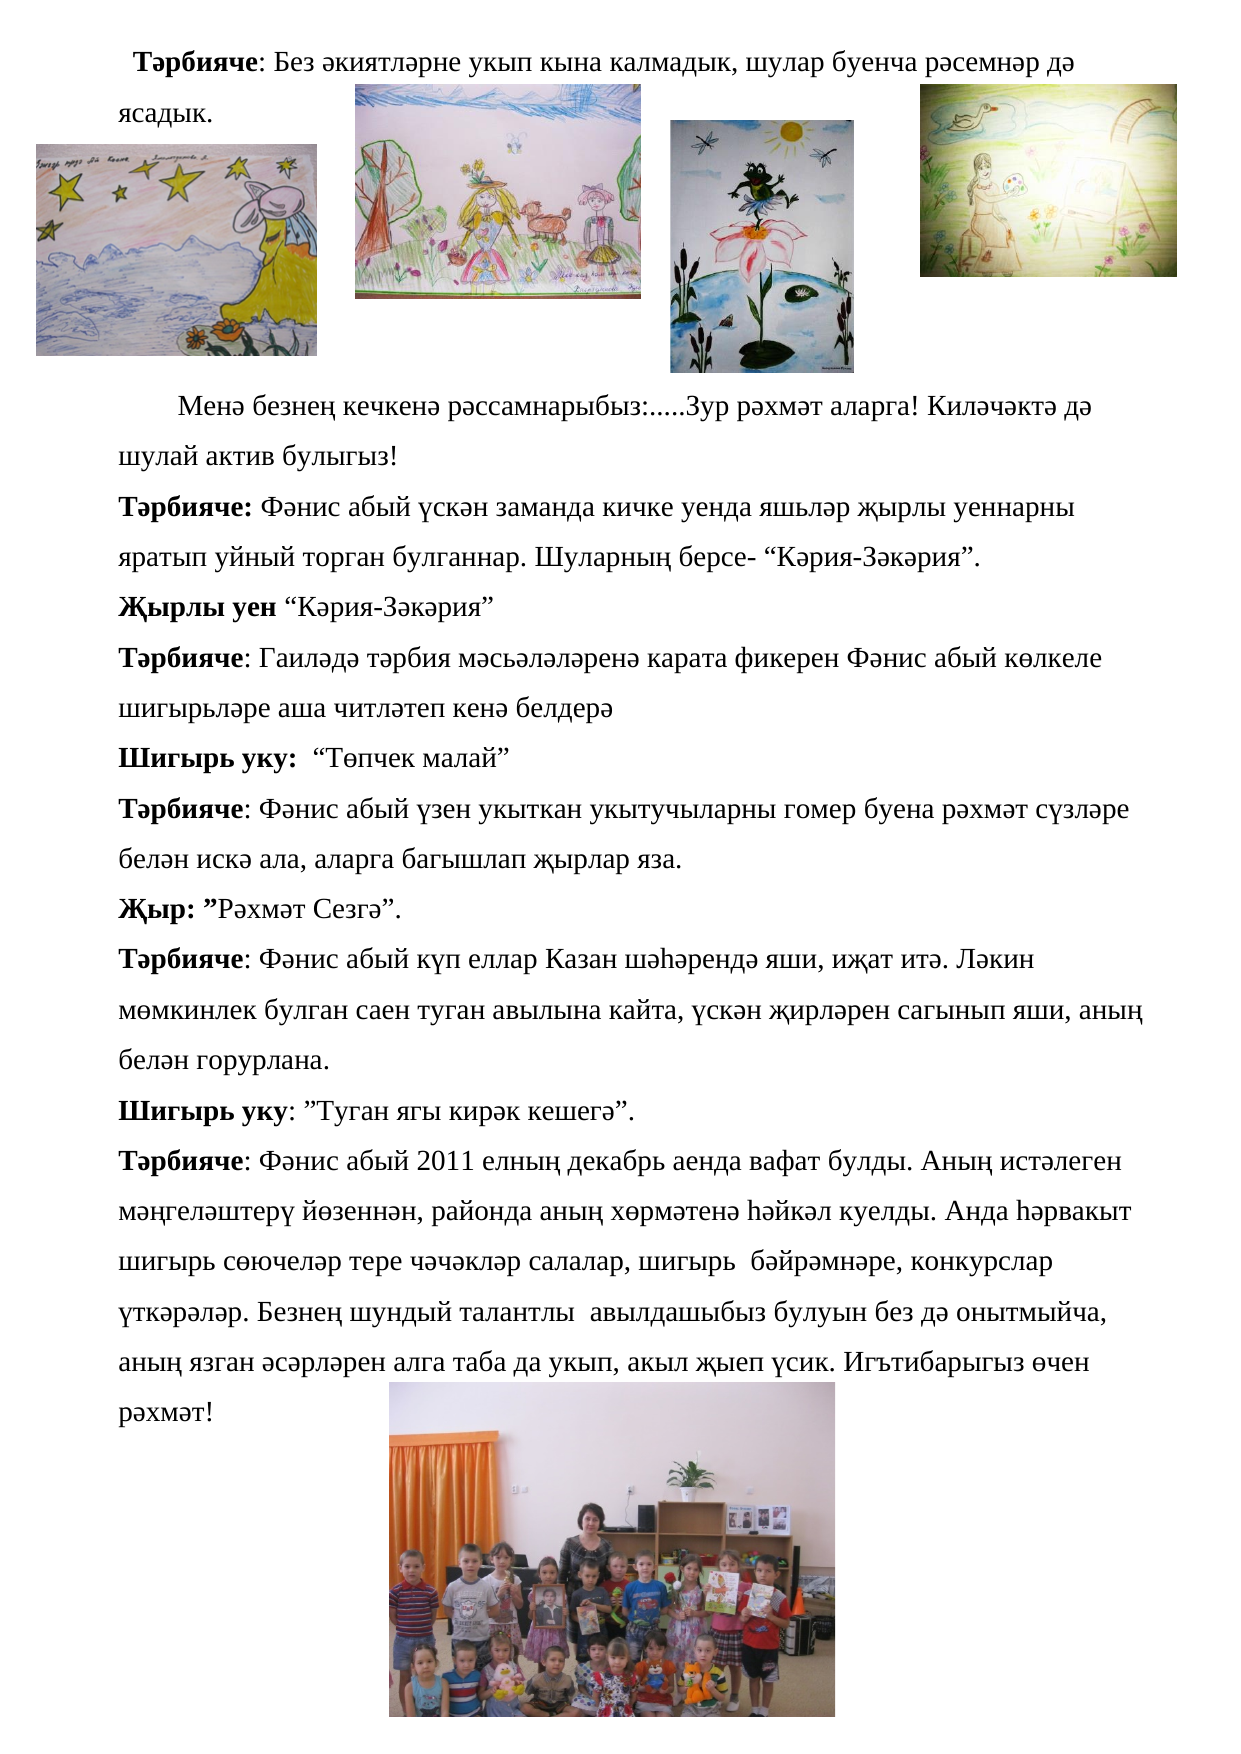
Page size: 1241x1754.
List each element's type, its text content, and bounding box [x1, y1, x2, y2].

text Тәрбияче: Фәнис абый 2011 елның декабрь аенда вафат булды. Аның истәлеген мәңгеләштерү йөзеннән, районда аның хөрмәтенә һәйкәл куелды. Анда һәрвакыт шигырь сөючеләр тере чәчәкләр салалар, шигырь бәйрәмнәре, конкурслар үткәрәләр. Безнең шундый талантлы авылдашыбыз булуын без дә онытмыйча, аның язган әсәрләрен алга таба да укып, акыл җыеп үсик. Игътибарыгыз өчен рәхмәт! [118, 1143, 1167, 1428]
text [118, 44, 1167, 128]
picture [670, 120, 854, 373]
picture [920, 84, 1177, 277]
picture [355, 84, 641, 299]
text Менә безнең кечкенә рәссамнарыбыз:.....Зур рәхмәт аларга! Киләчәктә дә шулай актив булыгыз! Тәрбияче: Фәнис абый үскән заманда кичке уенда яшьләр җырлы уеннарны яратып уйный торган булганнар. Шуларның берсе- “Кәрия-Зәкәрия”. Җырлы уен “Кәрия-Зәкәрия” [118, 388, 1167, 623]
picture [389, 1382, 836, 1717]
text Җыр: ”Рәхмәт Сезгә”. Тәрбияче: Фәнис абый күп еллар Казан шәһәрендә яши, иҗат итә. Ләкин мөмкинлек булган саен туган авылына кайта, үскән җирләрен сагынып яши, аның белән горурлана. Шигырь уку: ”Туган ягы кирәк кешегә”. [118, 891, 1167, 1126]
text Тәрбияче: Гаиләдә тәрбия мәсьәләләренә карата фикерен Фәнис абый көлкеле шигырьләре аша читләтеп кенә белдерә [118, 640, 1167, 724]
text Шигырь уку: “Төпчек малай” [118, 740, 1167, 774]
picture [36, 144, 317, 356]
text Тәрбияче: Фәнис абый үзен укыткан укытучыларны гомер буена рәхмәт сүзләре белән искә ала, аларга багышлап җырлар яза. [118, 791, 1167, 874]
